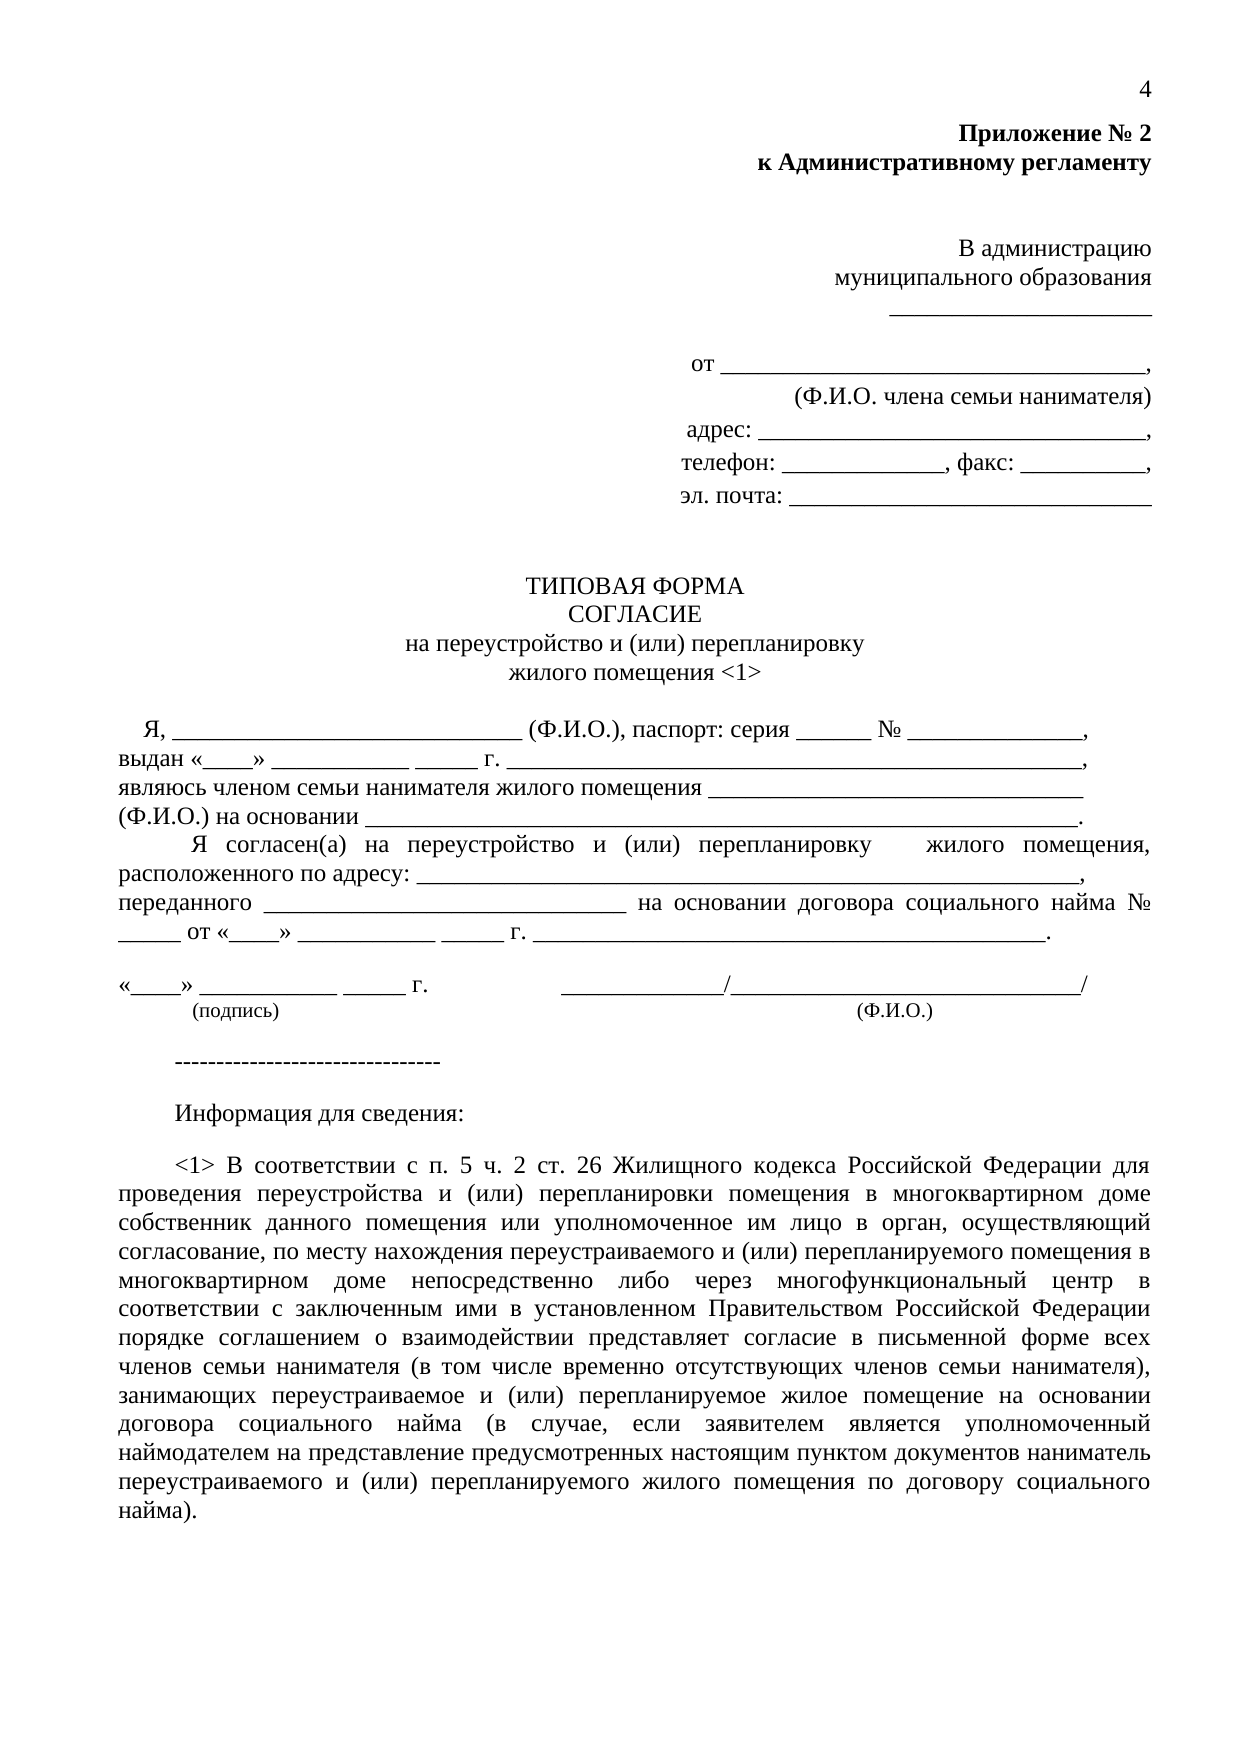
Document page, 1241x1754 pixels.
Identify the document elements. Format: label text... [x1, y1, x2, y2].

text Я согласен(а) на переустройство и (или) перепланировку жилого помещения, расположенного по адресу: _____________________________________________________, [118, 829, 1152, 887]
text (Ф.И.О.) на основании _________________________________________________________. [118, 801, 1152, 829]
text выдан «____» ___________ _____ г. ______________________________________________, [118, 743, 1152, 772]
text <1> В соответствии с п. 5 ч. 2 ст. 26 Жилищного кодекса Российской Федерации для проведения переустройства и (или) перепланировки помещения в многоквартирном доме собственник данного помещения или уполномоченное им лицо в орган, осуществляющий согласование, по месту нахождения переустраиваемого и (или) перепланируемого помещения в многоквартирном доме непосредственно либо через многофункциональный центр в соответствии с заключенным ими в установленном Правительством Российской Федерации порядке соглашением о взаимодействии представляет согласие в письменной форме всех членов семьи нанимателя (в том числе временно отсутствующих членов семьи нанимателя), занимающих переустраиваемое и (или) перепланируемое жилое помещение на основании договора социального найма (в случае, если заявителем является уполномоченный наймодателем на представление предусмотренных настоящим пунктом документов наниматель переустраиваемого и (или) перепланируемого жилого помещения по договору социального найма). [118, 1150, 1152, 1523]
text В администрацию [118, 233, 1152, 262]
text являюсь членом семьи нанимателя жилого помещения ______________________________ [118, 772, 1152, 801]
text «____» ___________ _____ г. _____________/____________________________/ [118, 969, 1152, 998]
text к Административному регламенту [59, 147, 1152, 176]
text СОГЛАСИЕ [118, 599, 1152, 628]
text (подпись) (Ф.И.О.) [118, 998, 1152, 1022]
text ТИПОВАЯ ФОРМА [118, 571, 1152, 599]
text телефон: _____________, факс: __________, [620, 447, 1152, 476]
text Я, ____________________________ (Ф.И.О.), паспорт: серия ______ № ______________, [118, 714, 1152, 743]
text адрес: _______________________________, [620, 414, 1152, 443]
text (Ф.И.О. члена семьи нанимателя) [620, 381, 1152, 410]
text _____________________ [118, 291, 1152, 319]
text переданного _____________________________ на основании договора социального найма № _____ от «____» ___________ _____ г. _________________________________________. [118, 887, 1152, 944]
text муниципального образования [118, 262, 1152, 291]
text Приложение № 2 [59, 118, 1152, 147]
text Информация для сведения: [118, 1098, 1152, 1127]
text эл. почта: _____________________________ [620, 480, 1152, 509]
text на переустройство и (или) перепланировку [118, 628, 1152, 657]
text -------------------------------- [118, 1046, 1152, 1075]
text жилого помещения <1> [118, 657, 1152, 686]
text от __________________________________, [620, 348, 1152, 377]
